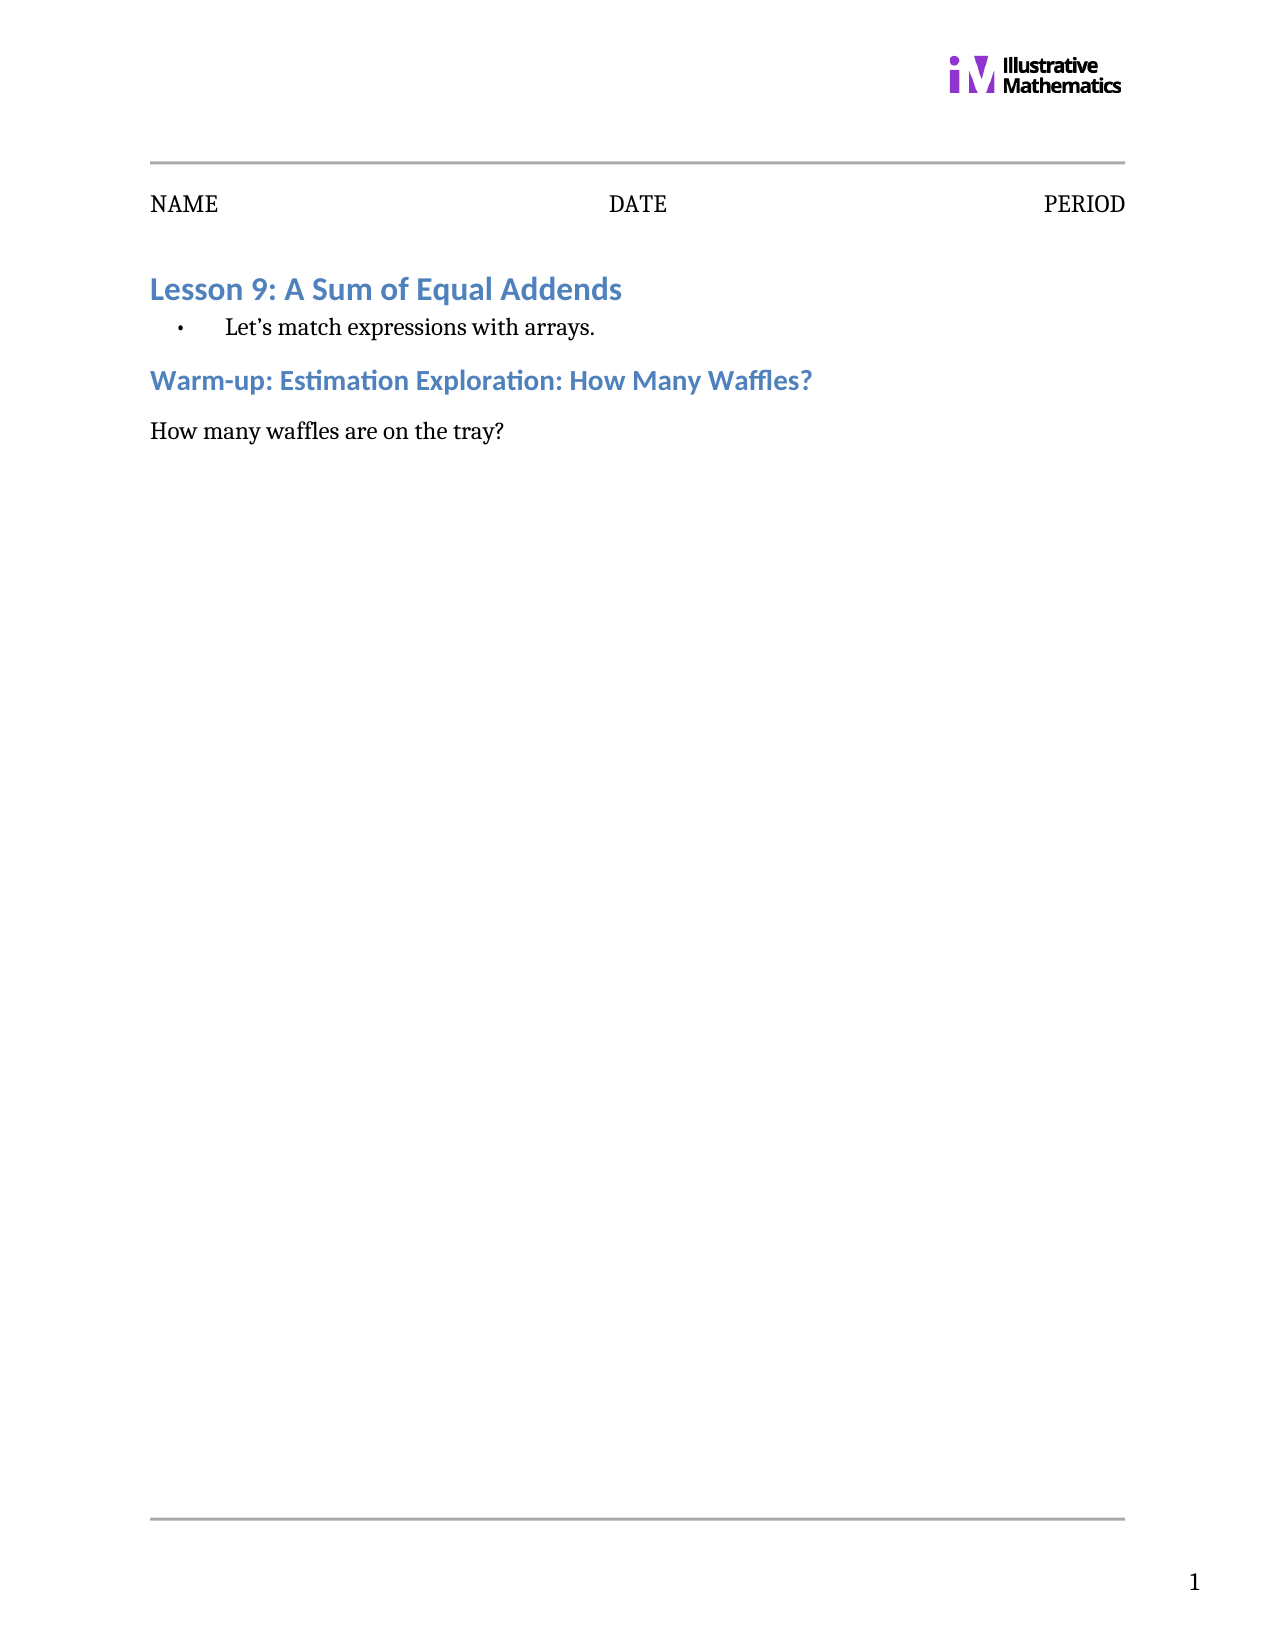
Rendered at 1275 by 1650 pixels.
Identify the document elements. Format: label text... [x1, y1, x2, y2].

text How many waffles are on the tray? [150, 417, 1125, 446]
picture [949, 55, 1121, 93]
list Let’s match expressions with arrays. [175, 313, 1125, 342]
subtitle Warm-up: Estimation Exploration: How Many Waffles? [150, 362, 1125, 398]
subtitle Lesson 9: A Sum of Equal Addends [150, 268, 1125, 309]
